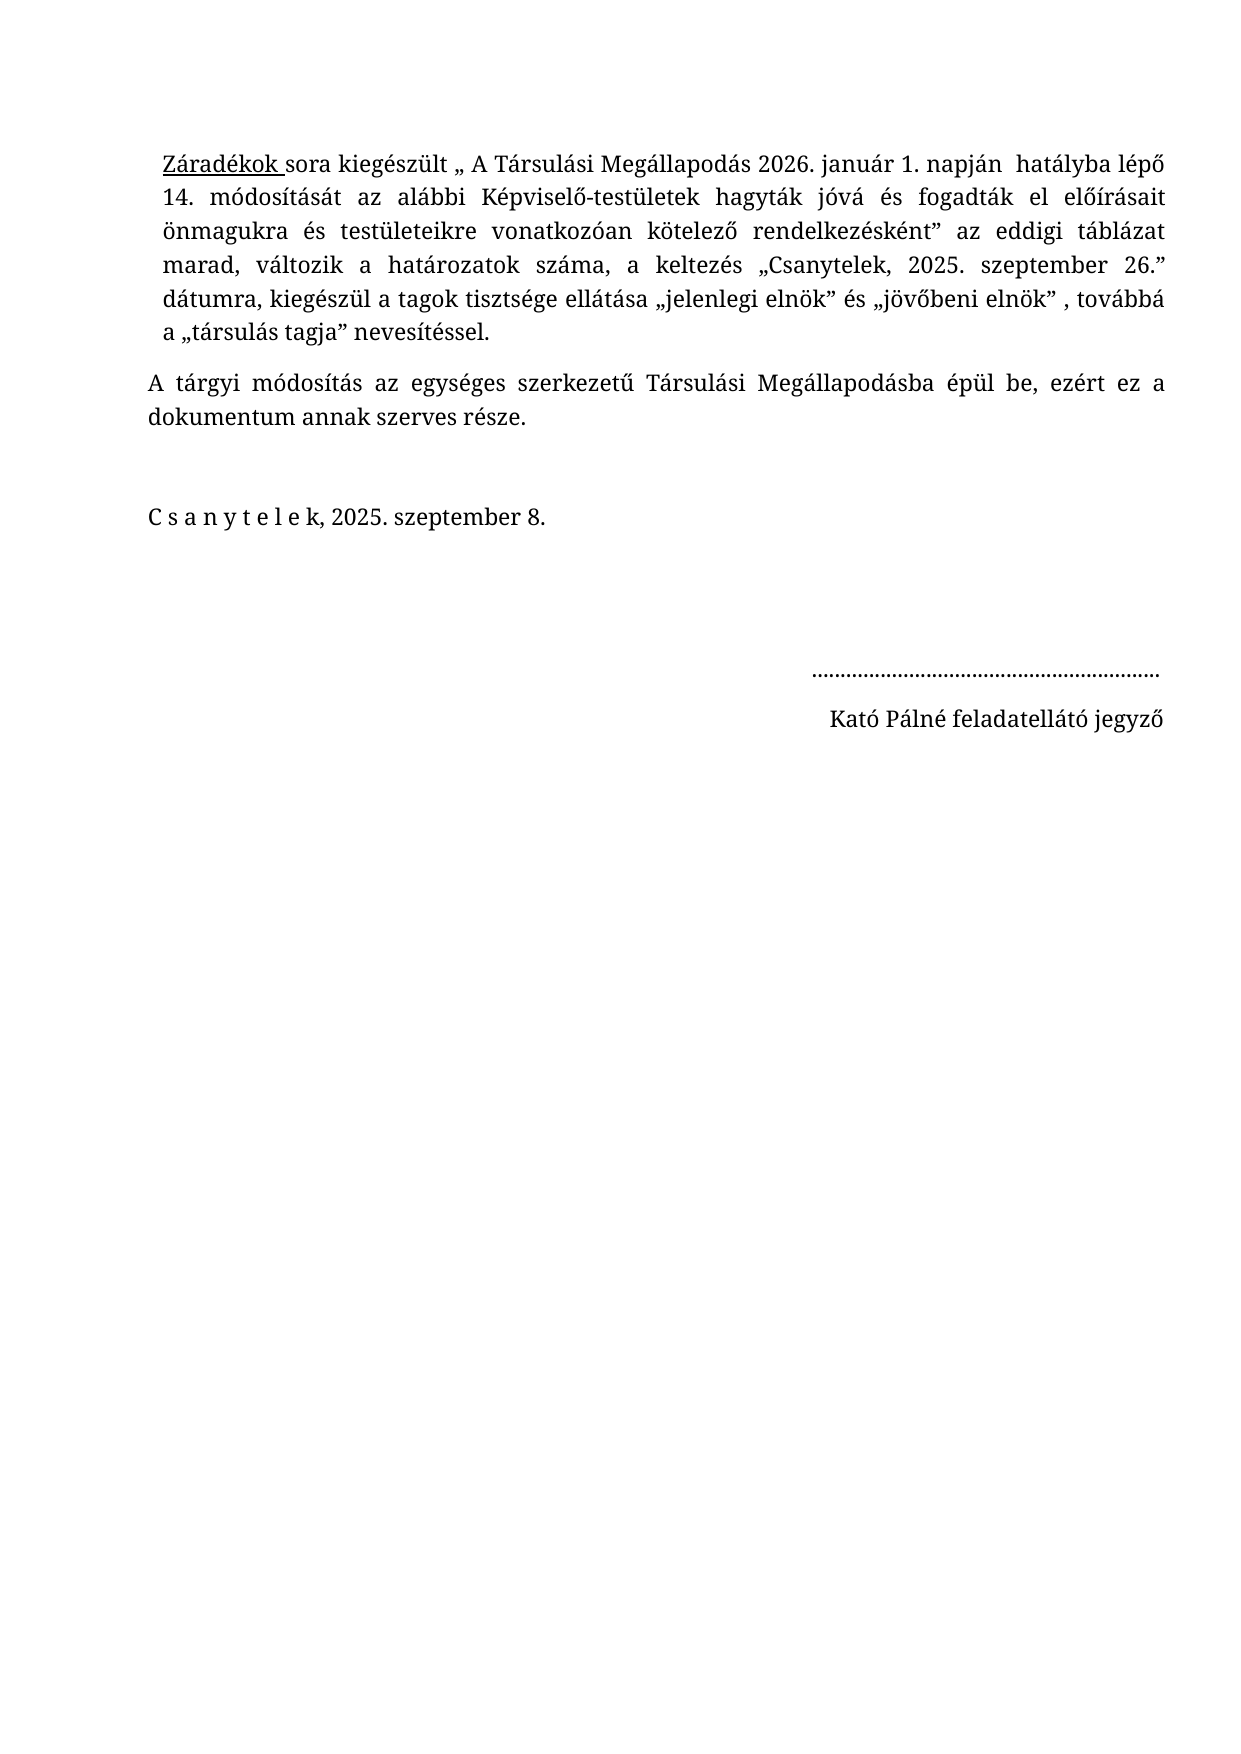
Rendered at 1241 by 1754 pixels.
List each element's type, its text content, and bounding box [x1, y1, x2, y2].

text A tárgyi módosítás az egységes szerkezetű Társulási Megállapodásba épül be, ezért ez a dokumentum annak szerves része. [148, 367, 1167, 432]
text ............................................................. [148, 653, 1167, 684]
list Záradékok sora kiegészült „ A Társulási Megállapodás 2026. január 1. napján hatályba lépő 14. módosítását az alábbi Képviselő-testületek hagyták jóvá és fogadták el előírásait önmagukra és testületeikre vonatkozóan kötelező rendelkezésként” az eddigi táblázat marad, változik a határozatok száma, a keltezés „Csanytelek, 2025. szeptember 26.” dátumra, kiegészül a tagok tisztsége ellátása „jelenlegi elnök” és „jövőbeni elnök” , továbbá a „társulás tagja” nevesítéssel. [162, 148, 1167, 348]
text Kató Pálné feladatellátó jegyző [148, 703, 1167, 734]
text C s a n y t e l e k, 2025. szeptember 8. [148, 501, 1167, 533]
